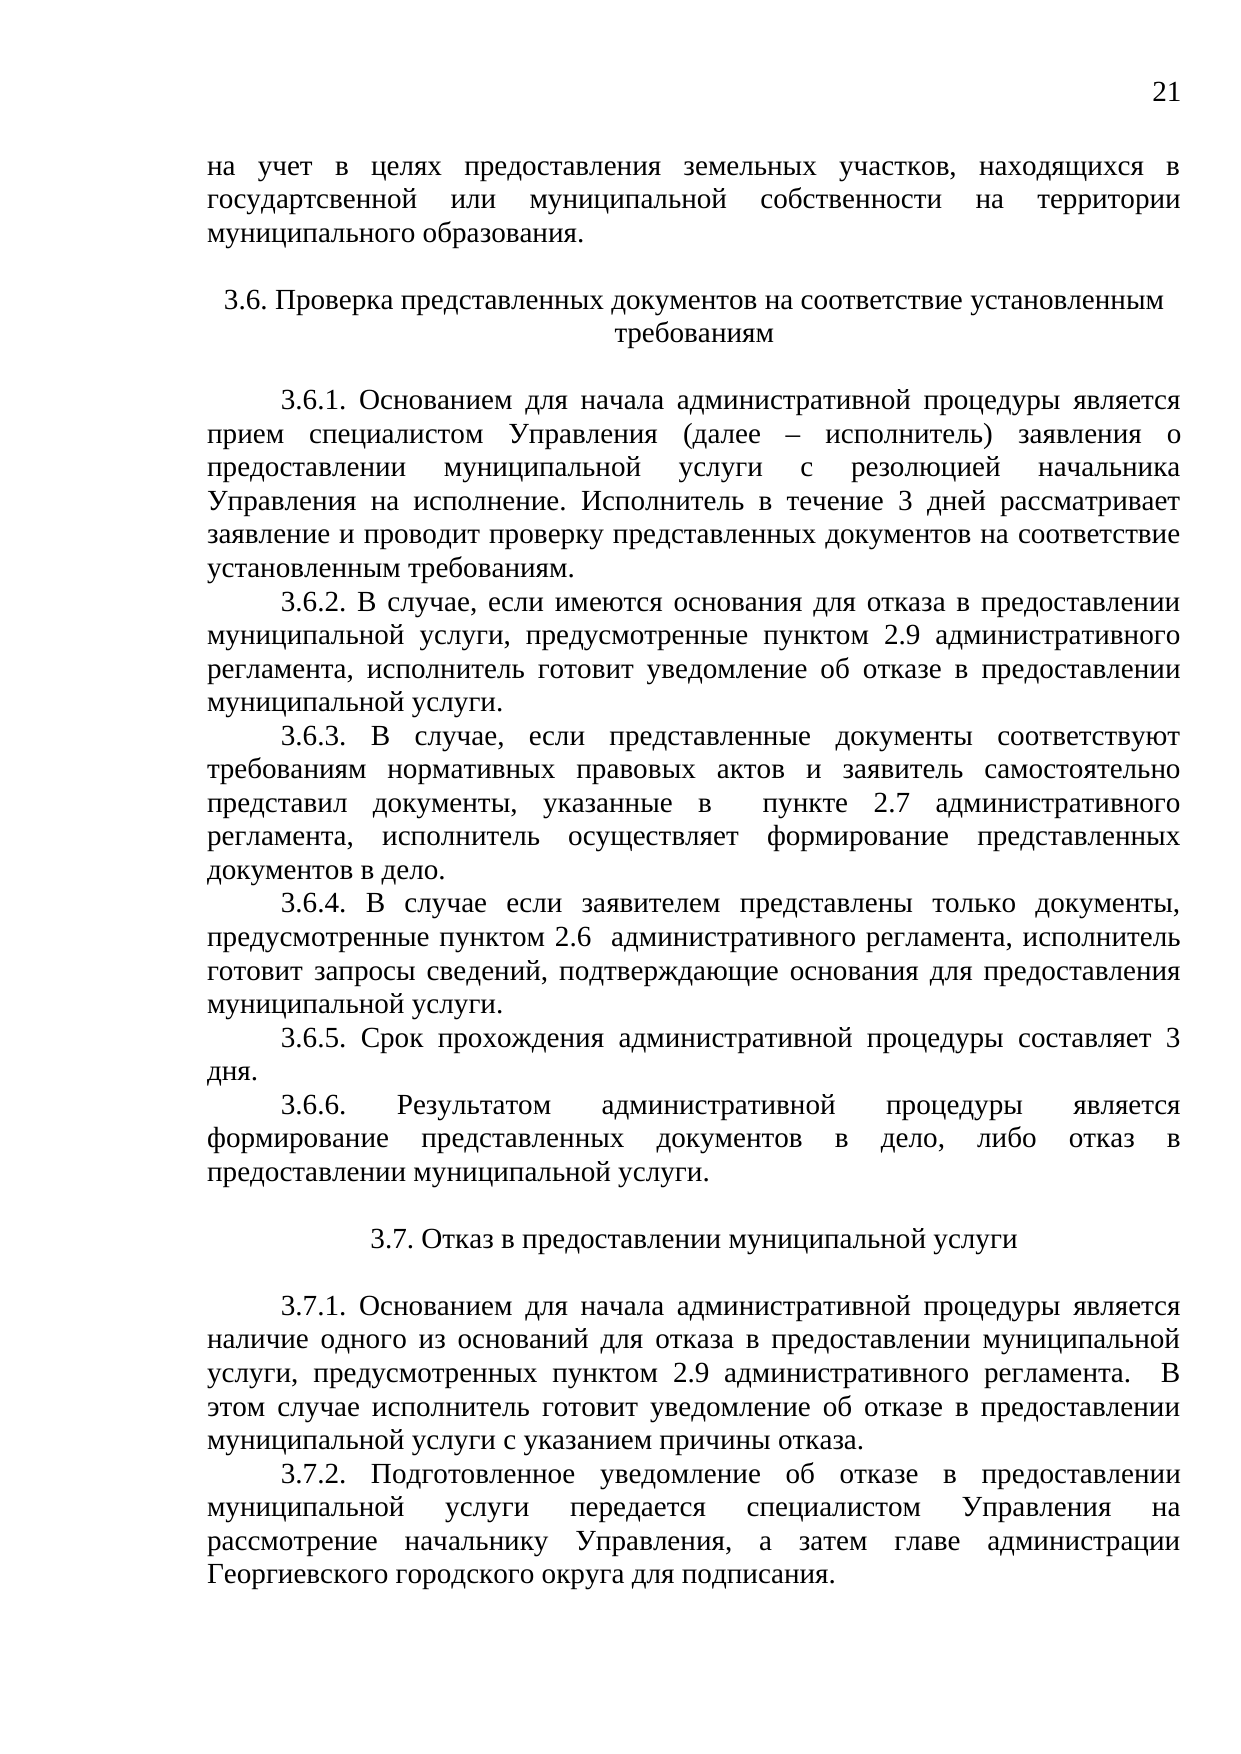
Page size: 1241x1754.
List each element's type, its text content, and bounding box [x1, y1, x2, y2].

text 3.6.3. В случае, если представленные документы соответствуют требованиям нормативных правовых актов и заявитель самостоятельно представил документы, указанные в пункте 2.7 административного регламента, исполнитель осуществляет формирование представленных документов в дело. [207, 718, 1181, 886]
text 3.6.4. В случае если заявителем представлены только документы, предусмотренные пунктом 2.6 административного регламента, исполнитель готовит запросы сведений, подтверждающие основания для предоставления муниципальной услуги. [207, 886, 1181, 1020]
text 3.6. Проверка представленных документов на соответствие установленным требованиям [207, 282, 1181, 349]
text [207, 148, 1181, 248]
text 3.7.2. Подготовленное уведомление об отказе в предоставлении муниципальной услуги передается специалистом Управления на рассмотрение начальнику Управления, а затем главе администрации Георгиевского городского округа для подписания. [207, 1456, 1181, 1590]
text 3.6.1. Основанием для начала административной процедуры является прием специалистом Управления (далее – исполнитель) заявления о предоставлении муниципальной услуги с резолюцией начальника Управления на исполнение. Исполнитель в течение 3 дней рассматривает заявление и проводит проверку представленных документов на соответствие установленным требованиям. [207, 382, 1181, 584]
text 3.6.5. Срок прохождения административной процедуры составляет 3 дня. [207, 1020, 1181, 1087]
text 3.7. Отказ в предоставлении муниципальной услуги [207, 1221, 1181, 1254]
text 3.6.6. Результатом административной процедуры является формирование представленных документов в дело, либо отказ в предоставлении муниципальной услуги. [207, 1087, 1181, 1187]
text 3.6.2. В случае, если имеются основания для отказа в предоставлении муниципальной услуги, предусмотренные пунктом 2.9 административного регламента, исполнитель готовит уведомление об отказе в предоставлении муниципальной услуги. [207, 584, 1181, 718]
text 3.7.1. Основанием для начала административной процедуры является наличие одного из оснований для отказа в предоставлении муниципальной услуги, предусмотренных пунктом 2.9 административного регламента. В этом случае исполнитель готовит уведомление об отказе в предоставлении муниципальной услуги с указанием причины отказа. [207, 1288, 1181, 1456]
